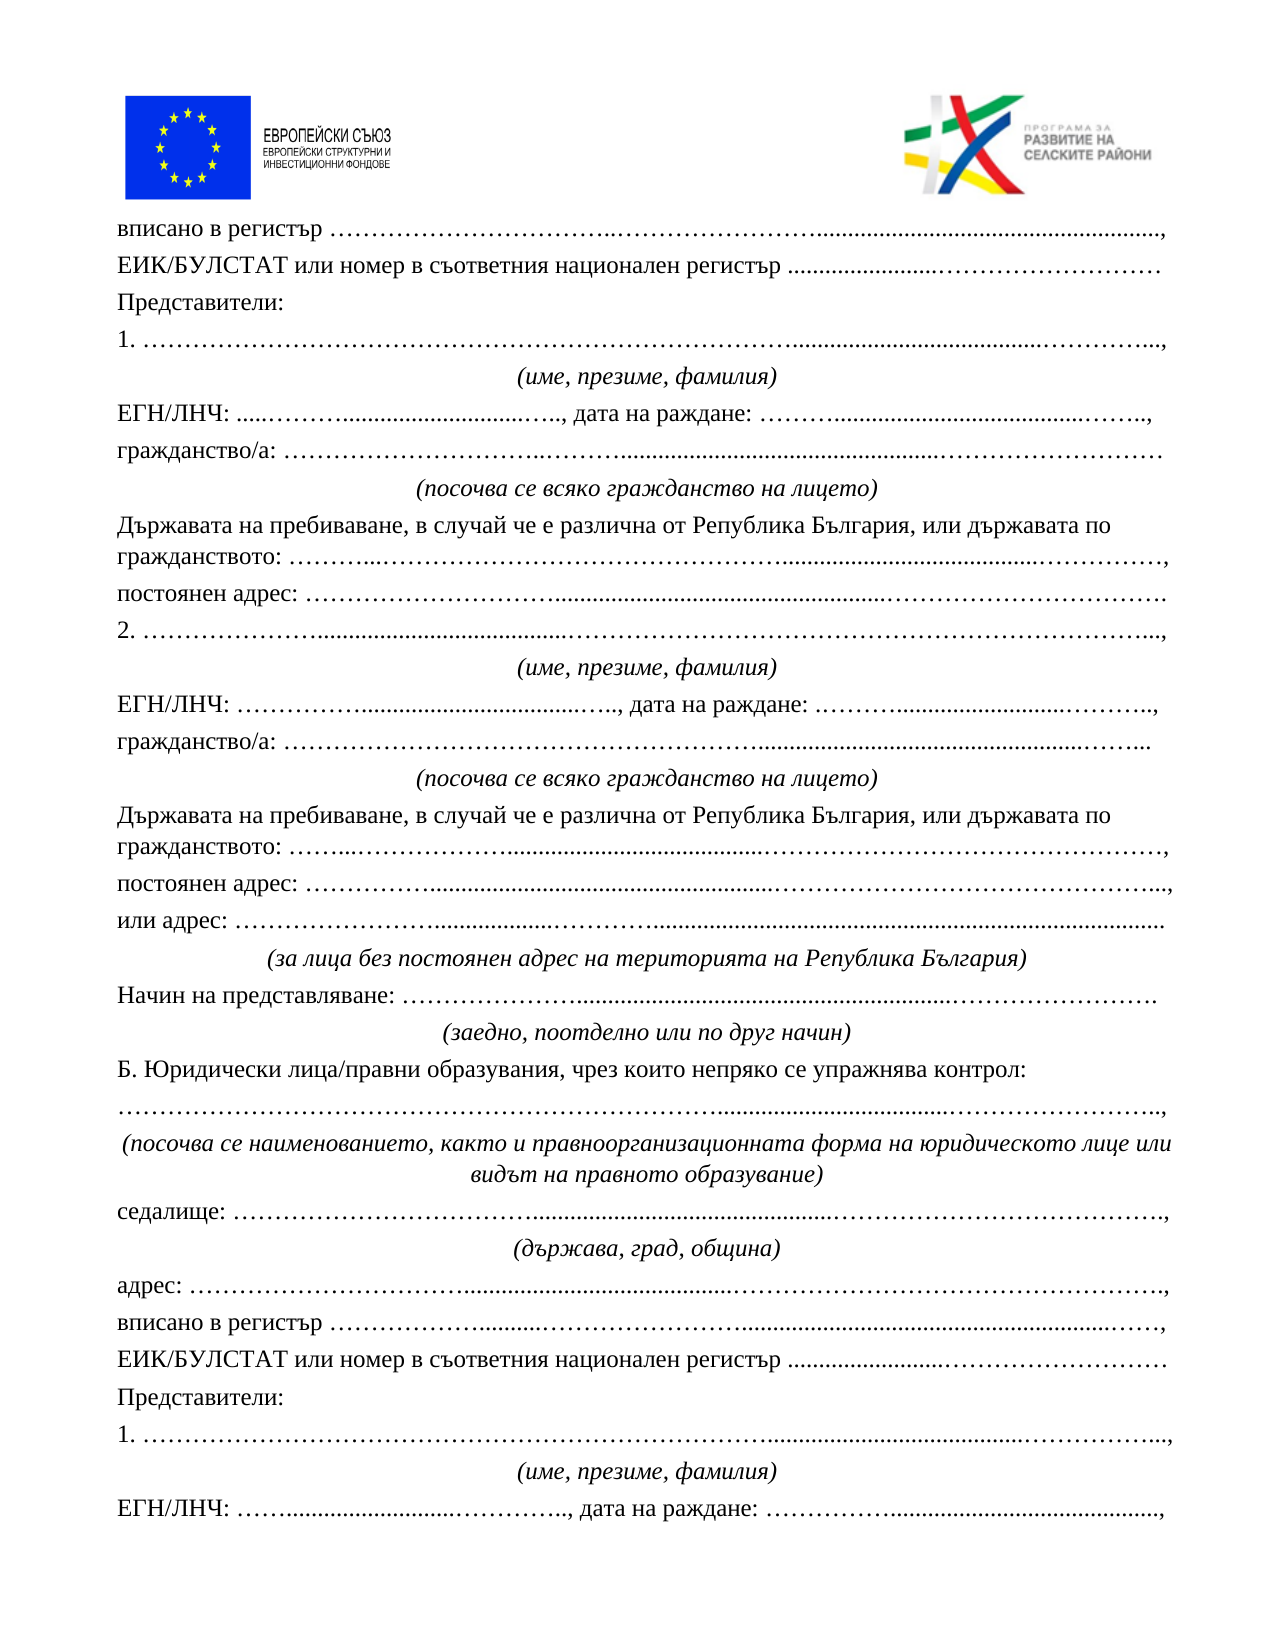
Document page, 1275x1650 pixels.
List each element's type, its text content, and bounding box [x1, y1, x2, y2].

picture [113, 80, 421, 210]
table_cell ……………………………………………………………….....................................…………………….., [114, 1088, 1180, 1125]
table_cell ЕГН/ЛНЧ: ……………...................................….., дата на раждане: .………...........................……….., [114, 686, 1180, 723]
table_cell (име, презиме, фамилия) [114, 358, 1180, 395]
table_cell постоянен адрес: …………….......................................................………………………………………..., [114, 865, 1180, 902]
table_cell гражданство/а: …………………………………………………....................................................……... [114, 723, 1180, 760]
table_cell или адрес: ……………………...................………….................................................................................. [114, 903, 1180, 939]
table_cell постоянен адрес: ………………………….....................................................……………………………. [114, 575, 1180, 612]
table_cell адрес: ……………………………...........................................……………………………………………., [114, 1267, 1180, 1304]
table_cell Представители: [114, 1379, 1180, 1416]
table_cell (посочва се всяко гражданство на лицето) [114, 470, 1180, 507]
table_cell (посочва се всяко гражданство на лицето) [114, 760, 1180, 797]
table_cell 2. …………………........................................……………………………………………………………..., [114, 612, 1180, 649]
table_cell Б. Юридически лица/правни образувания, чрез които непряко се упражнява контрол: [114, 1051, 1180, 1088]
table_cell 1. ……………………………………………………………………........................................…………..., [114, 321, 1180, 358]
table_cell вписано в регистър ……………………………..……………………......................................................., [114, 210, 1180, 247]
table_cell вписано в регистър ………………..........……………………...........................................................……, [114, 1304, 1180, 1341]
table_cell гражданство/а: …………………………..………...................................................……………………… [114, 433, 1180, 469]
table_cell (заедно, поотделно или по друг начин) [114, 1014, 1180, 1051]
table_cell ЕИК/БУЛСТАТ или номер в съответния национален регистър ........................……………………… [114, 247, 1180, 284]
table_cell ЕГН/ЛНЧ: ……...........................………….., дата на раждане: ……………..........................................., [114, 1490, 1180, 1527]
table_cell (държава, град, община) [114, 1230, 1180, 1267]
table_cell (посочва се наименованието, както и правноорганизационната форма на юридическото лице или видът на правното образувание) [114, 1125, 1180, 1193]
table_cell (име, презиме, фамилия) [114, 649, 1180, 686]
table_cell 1. ………………………………………………………………….........................................……………..., [114, 1416, 1180, 1453]
table_cell ЕГН/ЛНЧ: .....……….............................….., дата на раждане: ………........................................…….., [114, 395, 1180, 432]
table_cell (име, презиме, фамилия) [114, 1453, 1180, 1490]
table_cell (за лица без постоянен адрес на територията на Република България) [114, 940, 1180, 977]
table_cell Държавата на пребиваване, в случай че е различна от Република България, или държавата по гражданството: ……...……………….........................................…………………………………………, [114, 797, 1180, 865]
table_cell ЕИК/БУЛСТАТ или номер в съответния национален регистър .........................……………………… [114, 1341, 1180, 1378]
table_cell Държавата на пребиваване, в случай че е различна от Република България, или държавата по гражданството: ………...………………………………………….........................................……………, [114, 507, 1180, 575]
table_cell Начин на представляване: …………………............................................................……………………. [114, 977, 1180, 1014]
table_cell седалище: ………………………………................................................…………………………………., [114, 1193, 1180, 1230]
table_cell Представители: [114, 284, 1180, 321]
picture [892, 84, 1160, 202]
